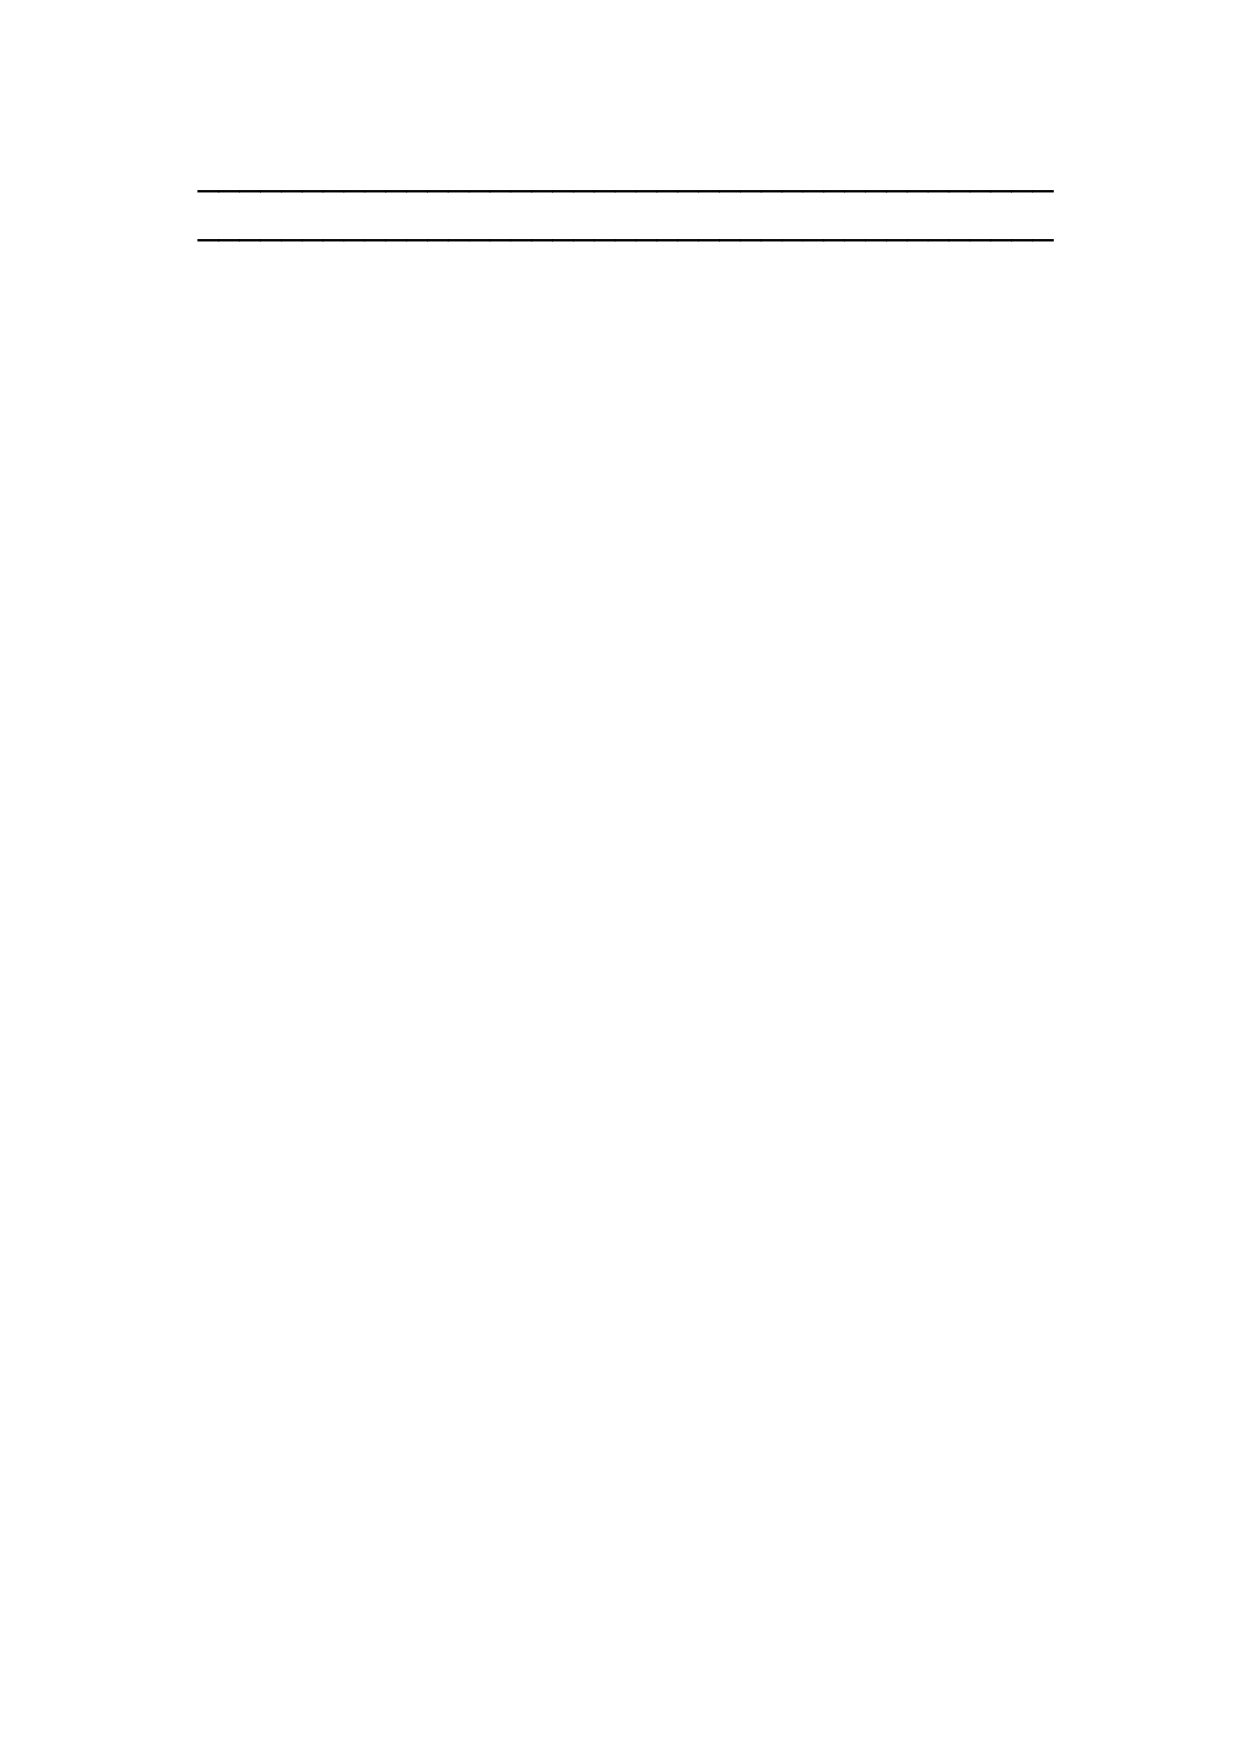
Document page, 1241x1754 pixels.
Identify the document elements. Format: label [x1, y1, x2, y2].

text [187, 150, 1053, 243]
